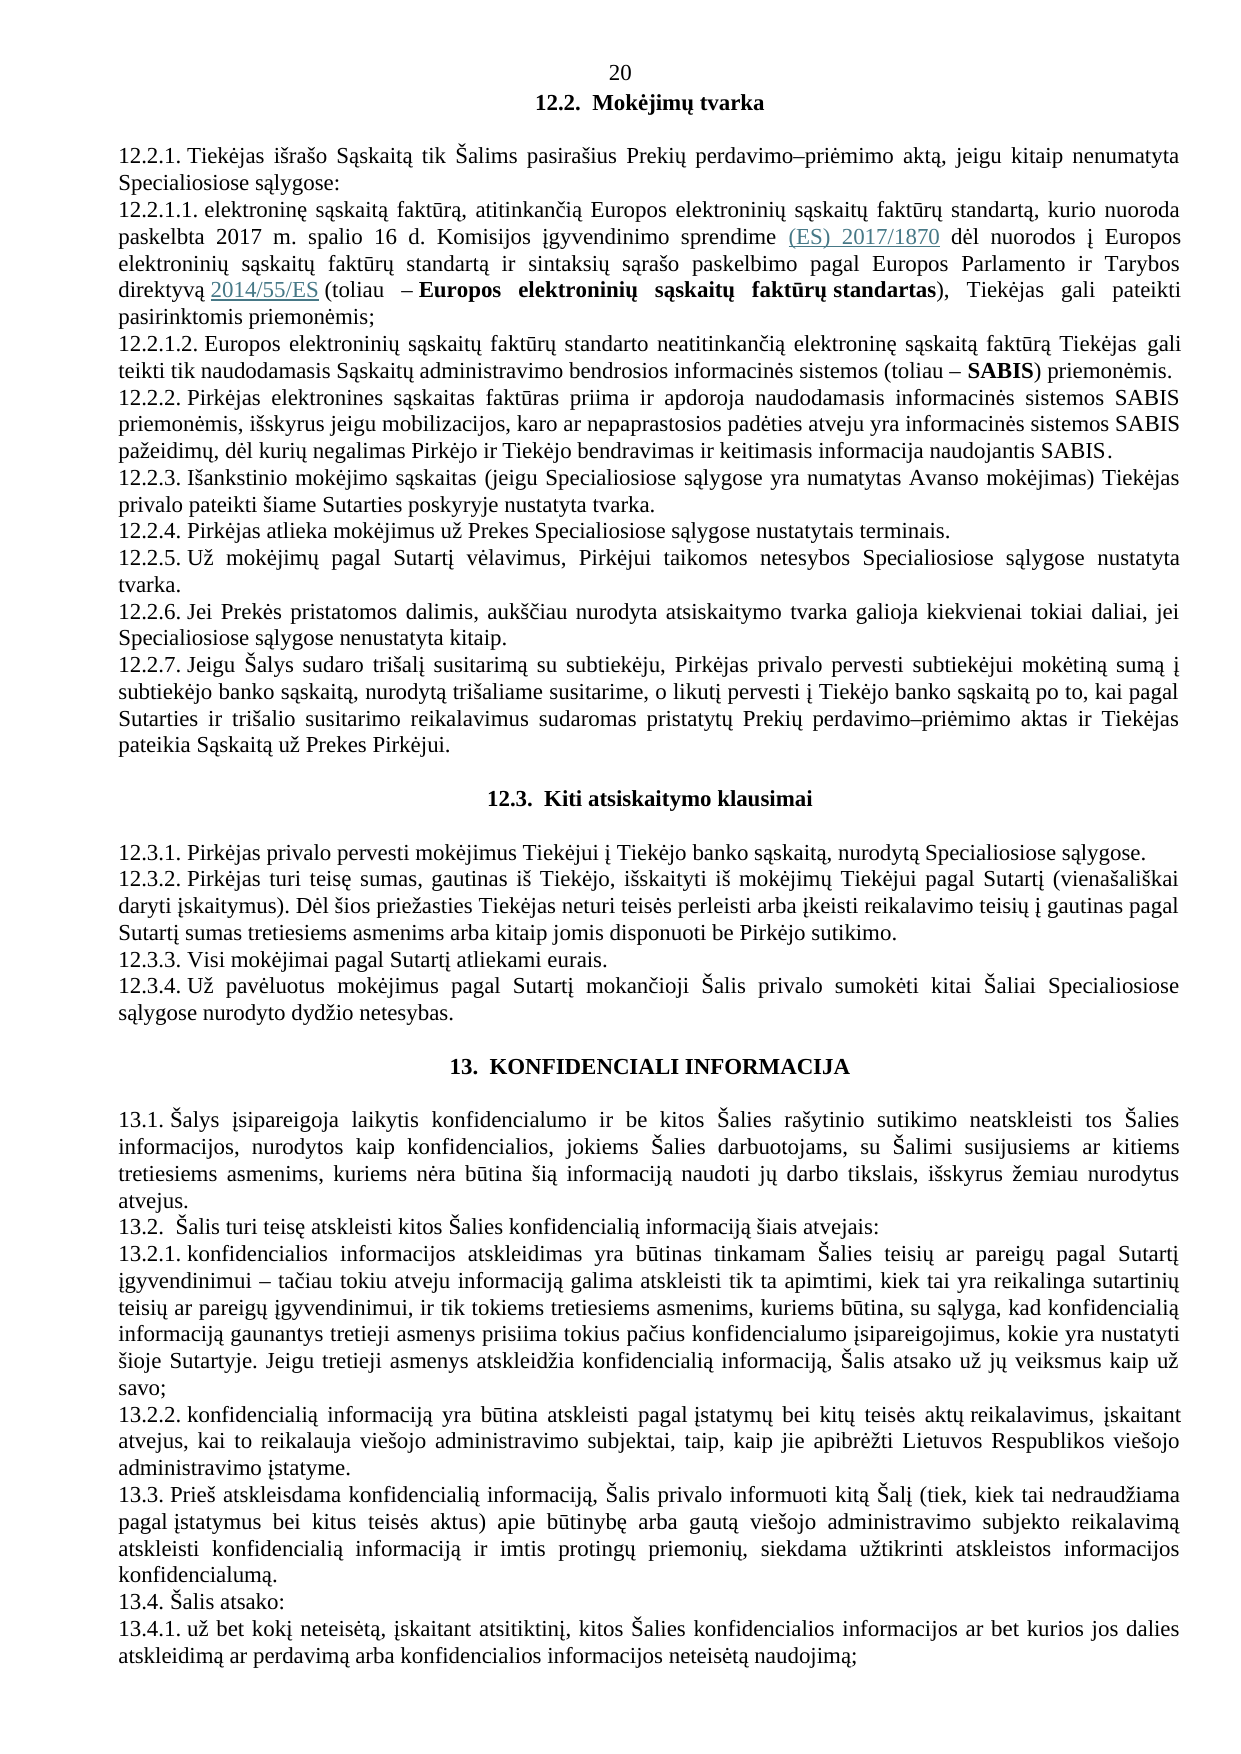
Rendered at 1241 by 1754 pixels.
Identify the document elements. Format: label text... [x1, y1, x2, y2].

text 13. KONFIDENCIALI INFORMACIJA [118, 1052, 1181, 1079]
text 12.3.1. Pirkėjas privalo pervesti mokėjimus Tiekėjui į Tiekėjo banko sąskaitą, nurodytą Specialiosiose sąlygose. [118, 838, 1181, 865]
text 12.2. Mokėjimų tvarka [118, 89, 1181, 115]
text 12.2.5. Už mokėjimų pagal Sutartį vėlavimus, Pirkėjui taikomos netesybos Specialiosiose sąlygose nustatyta tvarka. [118, 544, 1181, 597]
text 12.2.6. Jei Prekės pristatomos dalimis, aukščiau nurodyta atsiskaitymo tvarka galioja kiekvienai tokiai daliai, jei Specialiosiose sąlygose nenustatyta kitaip. [118, 597, 1181, 651]
text 13.2.2. konfidencialią informaciją yra būtina atskleisti pagal įstatymų bei kitų teisės aktų reikalavimus, įskaitant atvejus, kai to reikalauja viešojo administravimo subjektai, taip, kaip jie apibrėžti Lietuvos Respublikos viešojo administravimo įstatyme. [118, 1400, 1181, 1481]
text 13.4.1. už bet kokį neteisėtą, įskaitant atsitiktinį, kitos Šalies konfidencialios informacijos ar bet kurios jos dalies atskleidimą ar perdavimą arba konfidencialios informacijos neteisėtą naudojimą; [118, 1614, 1181, 1668]
text 13.1. Šalys įsipareigoja laikytis konfidencialumo ir be kitos Šalies rašytinio sutikimo neatskleisti tos Šalies informacijos, nurodytos kaip konfidencialios, jokiems Šalies darbuotojams, su Šalimi susijusiems ar kitiems tretiesiems asmenims, kuriems nėra būtina šią informaciją naudoti jų darbo tikslais, išskyrus žemiau nurodytus atvejus. [118, 1106, 1181, 1213]
text 12.2.7. Jeigu Šalys sudaro trišalį susitarimą su subtiekėju, Pirkėjas privalo pervesti subtiekėjui mokėtiną sumą į subtiekėjo banko sąskaitą, nurodytą trišaliame susitarime, o likutį pervesti į Tiekėjo banko sąskaitą po to, kai pagal Sutarties ir trišalio susitarimo reikalavimus sudaromas pristatytų Prekių perdavimo–priėmimo aktas ir Tiekėjas pateikia Sąskaitą už Prekes Pirkėjui. [118, 651, 1181, 758]
text 12.2.4. Pirkėjas atlieka mokėjimus už Prekes Specialiosiose sąlygose nustatytais terminais. [118, 517, 1181, 544]
text 13.4. Šalis atsako: [118, 1588, 1181, 1614]
text 12.2.2. Pirkėjas elektronines sąskaitas faktūras priima ir apdoroja naudodamasis informacinės sistemos SABIS priemonėmis, išskyrus jeigu mobilizacijos, karo ar nepaprastosios padėties atveju yra informacinės sistemos SABIS pažeidimų, dėl kurių negalimas Pirkėjo ir Tiekėjo bendravimas ir keitimasis informacija naudojantis SABIS. [118, 383, 1181, 463]
text 12.2.3. Išankstinio mokėjimo sąskaitas (jeigu Specialiosiose sąlygose yra numatytas Avanso mokėjimas) Tiekėjas privalo pateikti šiame Sutarties poskyryje nustatyta tvarka. [118, 463, 1181, 517]
text 12.2.1.1. elektroninę sąskaitą faktūrą, atitinkančią Europos elektroninių sąskaitų faktūrų standartą, kurio nuoroda paskelbta 2017 m. spalio 16 d. Komisijos įgyvendinimo sprendime (ES) 2017/1870 dėl nuorodos į Europos elektroninių sąskaitų faktūrų standartą ir sintaksių sąrašo paskelbimo pagal Europos Parlamento ir Tarybos direktyvą 2014/55/ES (toliau – Europos elektroninių sąskaitų faktūrų standartas), Tiekėjas gali pateikti pasirinktomis priemonėmis; [118, 196, 1181, 329]
text 13.2. Šalis turi teisę atskleisti kitos Šalies konfidencialią informaciją šiais atvejais: [118, 1213, 1181, 1240]
text 12.3.2. Pirkėjas turi teisę sumas, gautinas iš Tiekėjo, išskaityti iš mokėjimų Tiekėjui pagal Sutartį (vienašališkai daryti įskaitymus). Dėl šios priežasties Tiekėjas neturi teisės perleisti arba įkeisti reikalavimo teisių į gautinas pagal Sutartį sumas tretiesiems asmenims arba kitaip jomis disponuoti be Pirkėjo sutikimo. [118, 865, 1181, 945]
text 12.3.4. Už pavėluotus mokėjimus pagal Sutartį mokančioji Šalis privalo sumokėti kitai Šaliai Specialiosiose sąlygose nurodyto dydžio netesybas. [118, 972, 1181, 1026]
text 12.3.3. Visi mokėjimai pagal Sutartį atliekami eurais. [118, 945, 1181, 972]
text 12.2.1.2. Europos elektroninių sąskaitų faktūrų standarto neatitinkančią elektroninę sąskaitą faktūrą Tiekėjas gali teikti tik naudodamasis Sąskaitų administravimo bendrosios informacinės sistemos (toliau – SABIS) priemonėmis. [118, 329, 1181, 383]
text 13.2.1. konfidencialios informacijos atskleidimas yra būtinas tinkamam Šalies teisių ar pareigų pagal Sutartį įgyvendinimui – tačiau tokiu atveju informaciją galima atskleisti tik ta apimtimi, kiek tai yra reikalinga sutartinių teisių ar pareigų įgyvendinimui, ir tik tokiems tretiesiems asmenims, kuriems būtina, su sąlyga, kad konfidencialią informaciją gaunantys tretieji asmenys prisiima tokius pačius konfidencialumo įsipareigojimus, kokie yra nustatyti šioje Sutartyje. Jeigu tretieji asmenys atskleidžia konfidencialią informaciją, Šalis atsako už jų veiksmus kaip už savo; [118, 1240, 1181, 1400]
text 12.2.1. Tiekėjas išrašo Sąskaitą tik Šalims pasirašius Prekių perdavimo–priėmimo aktą, jeigu kitaip nenumatyta Specialiosiose sąlygose: [118, 142, 1181, 196]
text 12.3. Kiti atsiskaitymo klausimai [118, 785, 1181, 811]
text 13.3. Prieš atskleisdama konfidencialią informaciją, Šalis privalo informuoti kitą Šalį (tiek, kiek tai nedraudžiama pagal įstatymus bei kitus teisės aktus) apie būtinybę arba gautą viešojo administravimo subjekto reikalavimą atskleisti konfidencialią informaciją ir imtis protingų priemonių, siekdama užtikrinti atskleistos informacijos konfidencialumą. [118, 1481, 1181, 1588]
